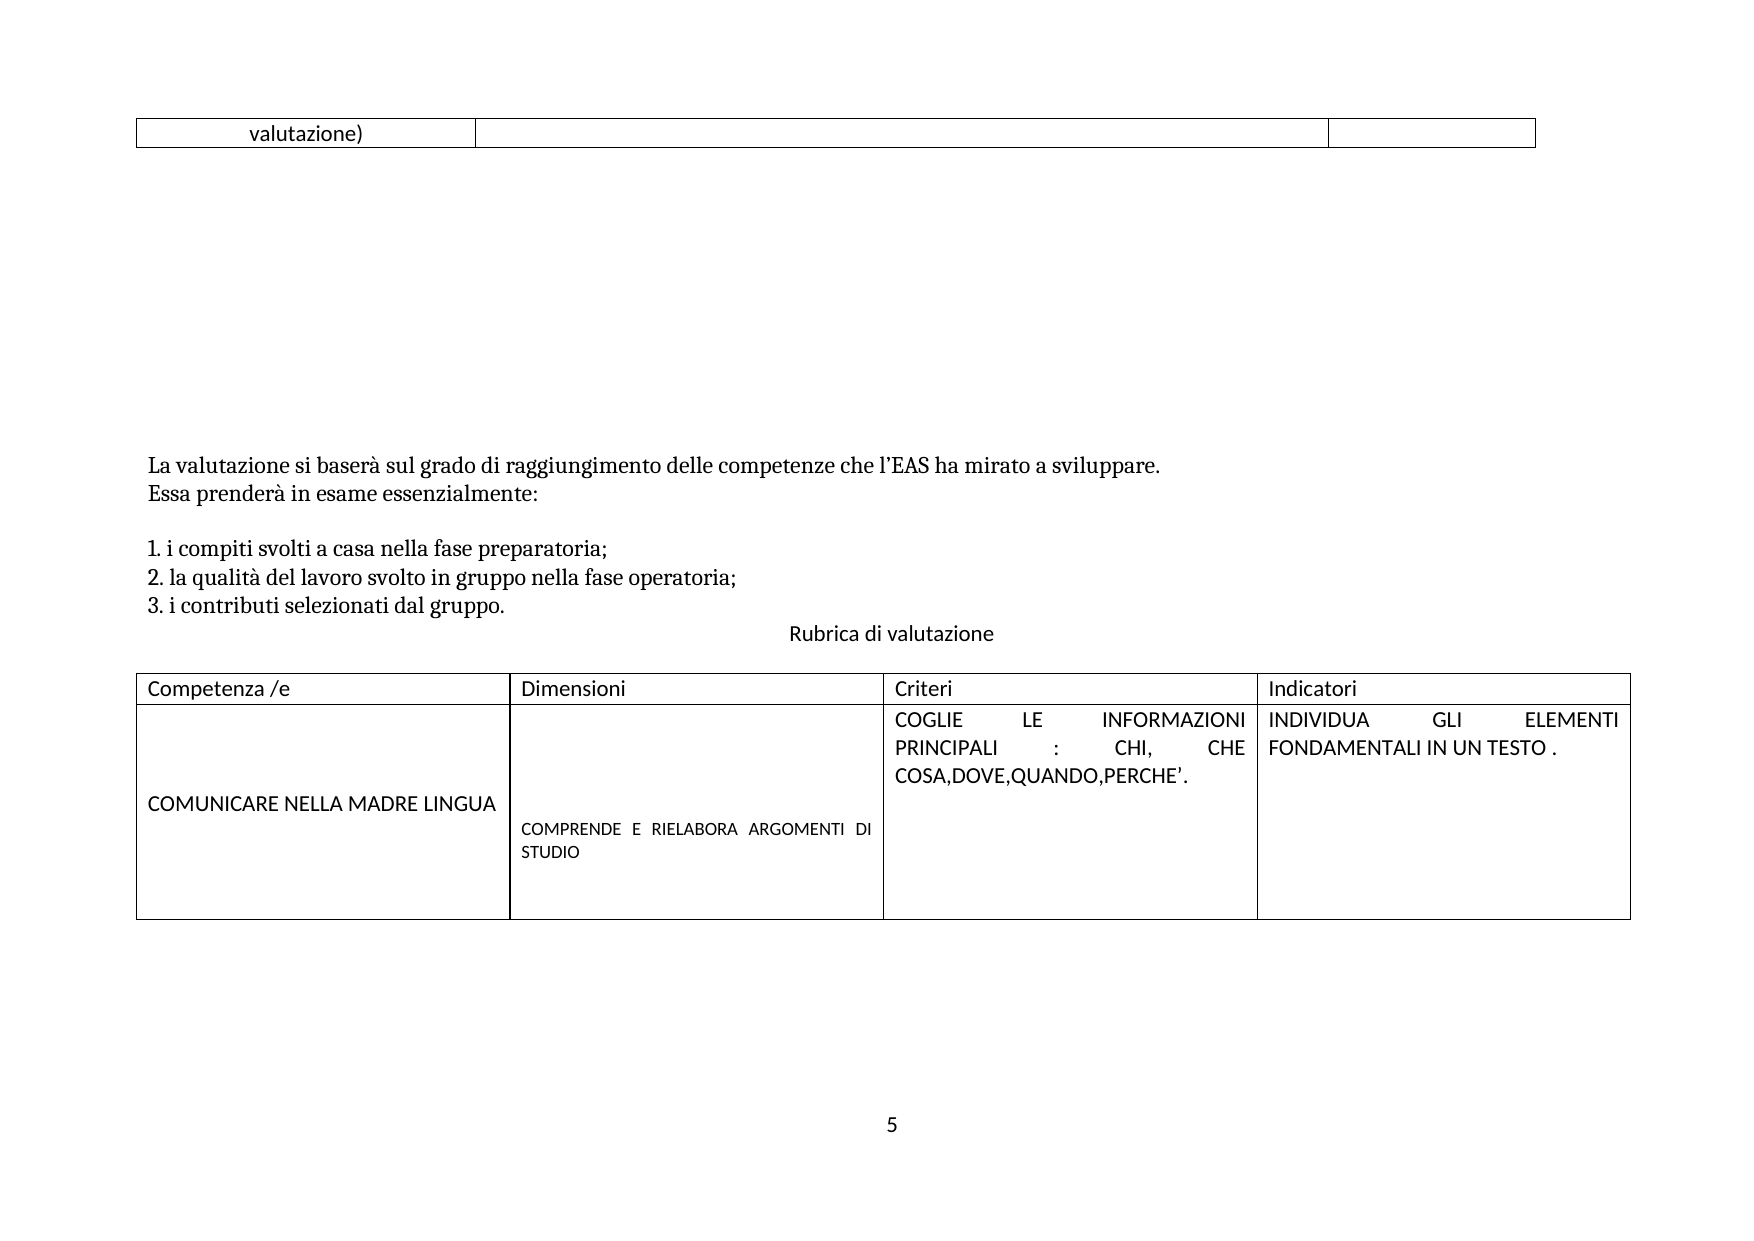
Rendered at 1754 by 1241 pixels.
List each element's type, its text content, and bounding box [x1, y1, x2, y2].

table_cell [137, 119, 475, 147]
text 3. i contributi selezionati dal gruppo. [148, 592, 1636, 619]
table_cell COMPRENDE E RIELABORA ARGOMENTI DI STUDIO [511, 705, 883, 919]
text La valutazione si baserà sul grado di raggiungimento delle competenze che l’EAS ha mirato a sviluppare. [148, 452, 1636, 479]
text Rubrica di valutazione [148, 619, 1636, 648]
text Essa prenderà in esame essenzialmente: [148, 479, 1636, 507]
table_header Dimensioni [511, 674, 883, 704]
table_header Criteri [884, 674, 1257, 704]
table_cell INDIVIDUA GLI ELEMENTI FONDAMENTALI IN UN TESTO . [1258, 705, 1630, 919]
table_cell [1329, 119, 1535, 147]
table_header Competenza /e [137, 674, 509, 704]
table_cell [137, 705, 509, 919]
table_cell COGLIE LE INFORMAZIONI PRINCIPALI : CHI, CHE COSA,DOVE,QUANDO,PERCHE’. [884, 705, 1257, 919]
table_cell [476, 119, 1328, 147]
text 1. i compiti svolti a casa nella fase preparatoria; [148, 535, 1636, 562]
table_header Indicatori [1258, 674, 1630, 704]
text 2. la qualità del lavoro svolto in gruppo nella fase operatoria; [148, 563, 1636, 591]
